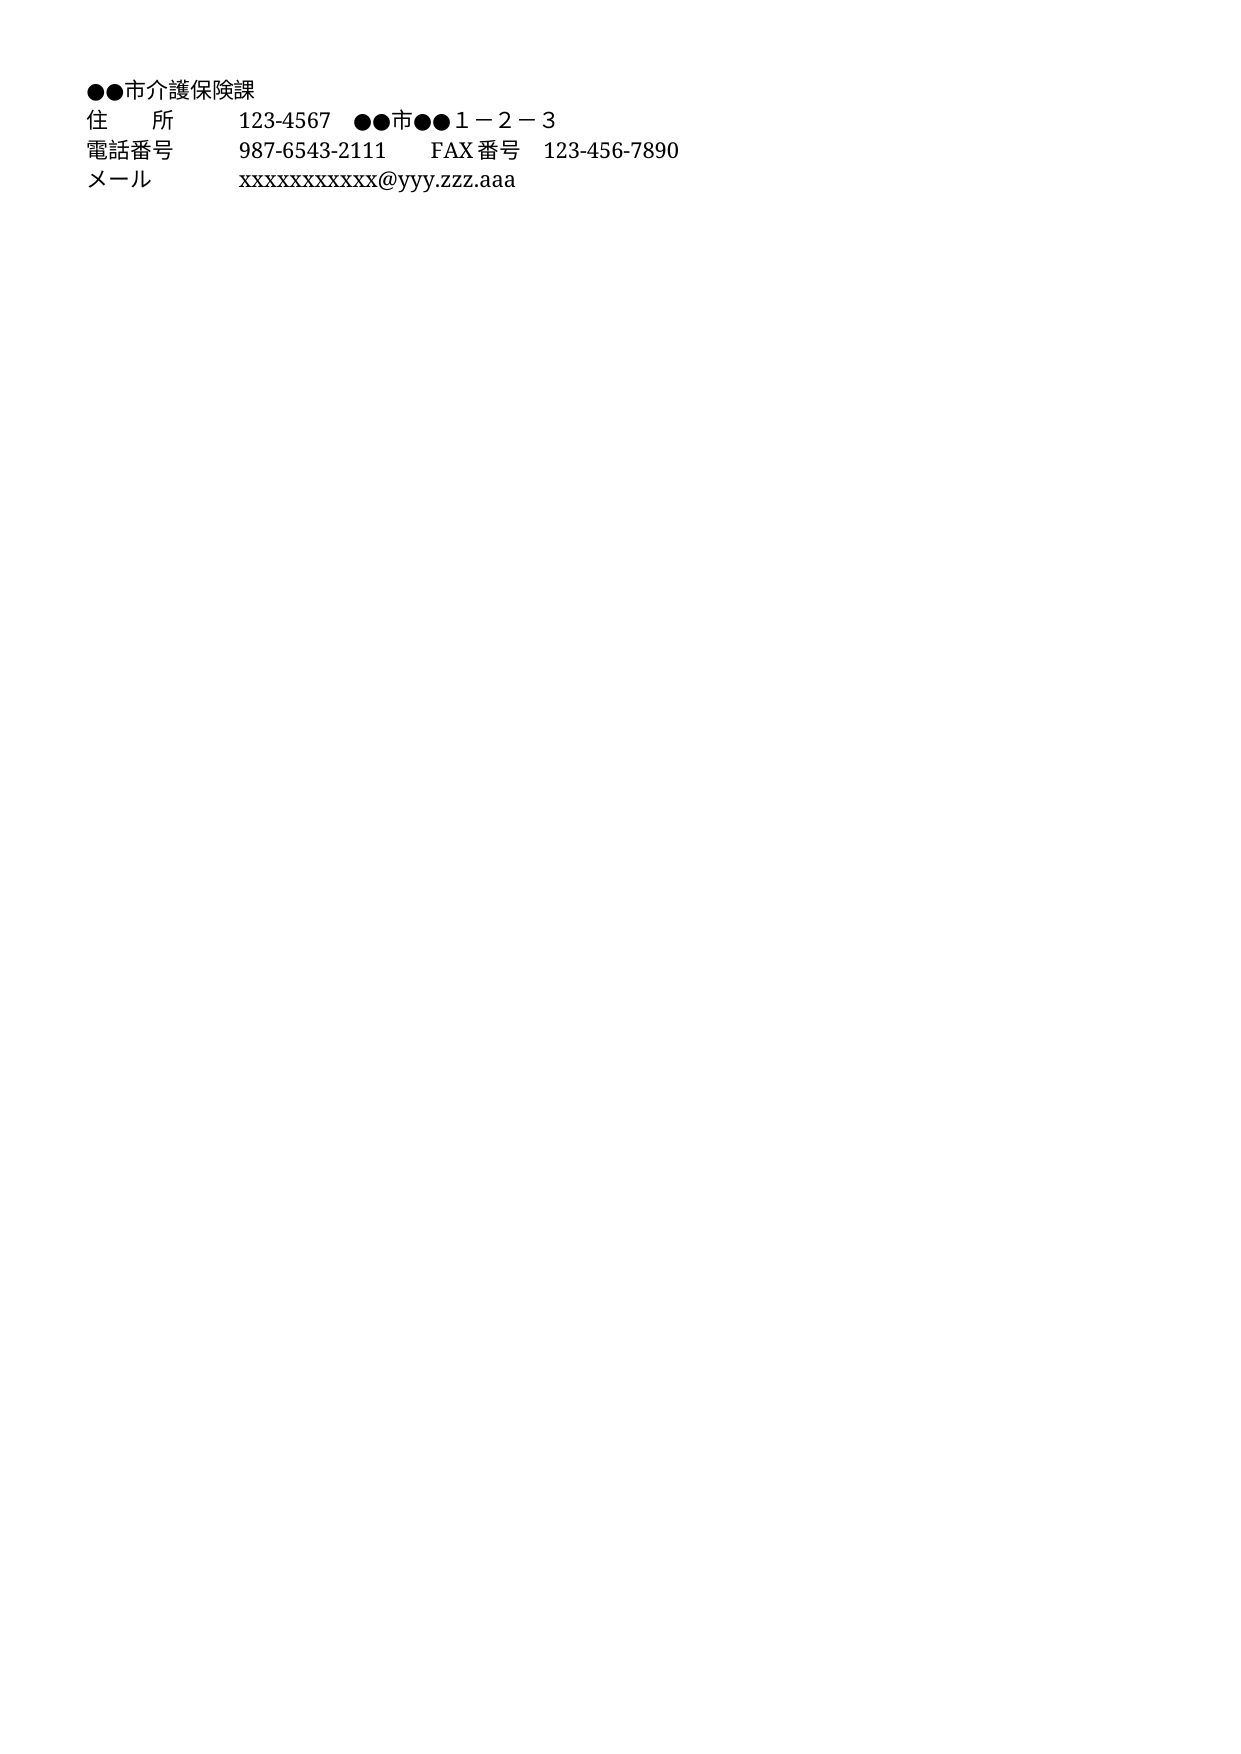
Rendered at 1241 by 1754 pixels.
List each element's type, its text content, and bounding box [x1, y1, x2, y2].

table_cell 123-4567 ●●市●●１－２－３ [228, 105, 733, 134]
table_cell ●●市介護保険課 [75, 75, 733, 105]
table_cell 987-6543-2111 FAX番号 123-456-7890 xxxxxxxxxxx@yyy.zzz.aaa [228, 135, 733, 194]
table_cell 電話番号 メール [75, 135, 227, 194]
table_cell 住 所 [75, 105, 227, 134]
